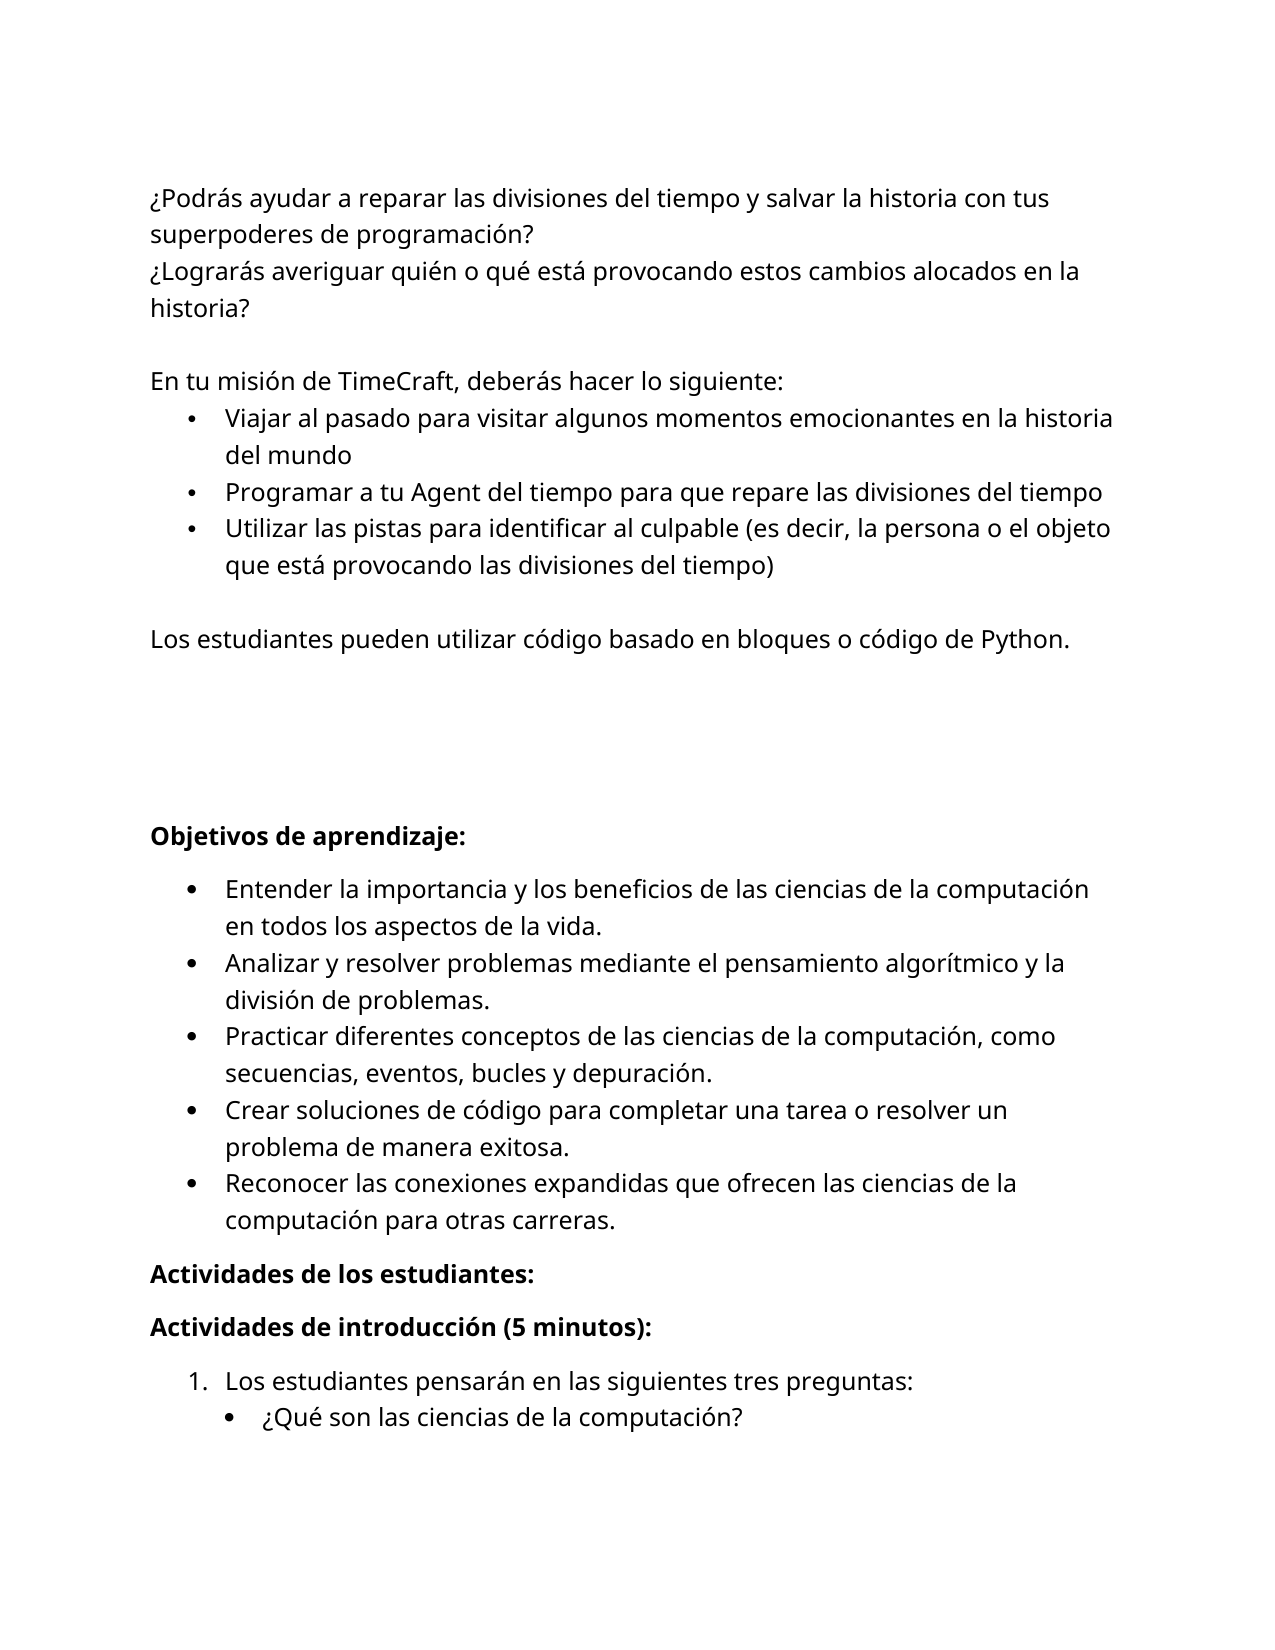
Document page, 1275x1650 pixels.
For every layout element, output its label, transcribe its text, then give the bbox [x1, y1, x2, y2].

list Crear soluciones de código para completar una tarea o resolver un problema de manera exitosa. [187, 1093, 1125, 1163]
list Analizar y resolver problemas mediante el pensamiento algorítmico y la división de problemas. [187, 946, 1125, 1016]
text ¿Lograrás averiguar quién o qué está provocando estos cambios alocados en la historia? [150, 254, 1125, 324]
text Objetivos de aprendizaje: [150, 818, 1125, 853]
list Practicar diferentes conceptos de las ciencias de la computación, como secuencias, eventos, bucles y depuración. [187, 1019, 1125, 1090]
list Reconocer las conexiones expandidas que ofrecen las ciencias de la computación para otras carreras. [187, 1166, 1125, 1237]
text Los estudiantes pueden utilizar código basado en bloques o código de Python. [150, 621, 1125, 656]
text ¿Podrás ayudar a reparar las divisiones del tiempo y salvar la historia con tus superpoderes de programación? [150, 180, 1125, 251]
text En tu misión de TimeCraft, deberás hacer lo siguiente: [150, 364, 1125, 398]
text Actividades de introducción (5 minutos): [150, 1310, 1125, 1344]
list ¿Qué son las ciencias de la computación? [225, 1400, 1125, 1434]
list Viajar al pasado para visitar algunos momentos emocionantes en la historia del mundo [187, 401, 1125, 472]
text Actividades de los estudiantes: [150, 1256, 1125, 1290]
list Los estudiantes pensarán en las siguientes tres preguntas: [187, 1363, 1125, 1397]
list Entender la importancia y los beneficios de las ciencias de la computación en todos los aspectos de la vida. [187, 872, 1125, 943]
list Programar a tu Agent del tiempo para que repare las divisiones del tiempo [187, 474, 1125, 508]
list Utilizar las pistas para identificar al culpable (es decir, la persona o el objeto que está provocando las divisiones del tiempo) [187, 511, 1125, 582]
